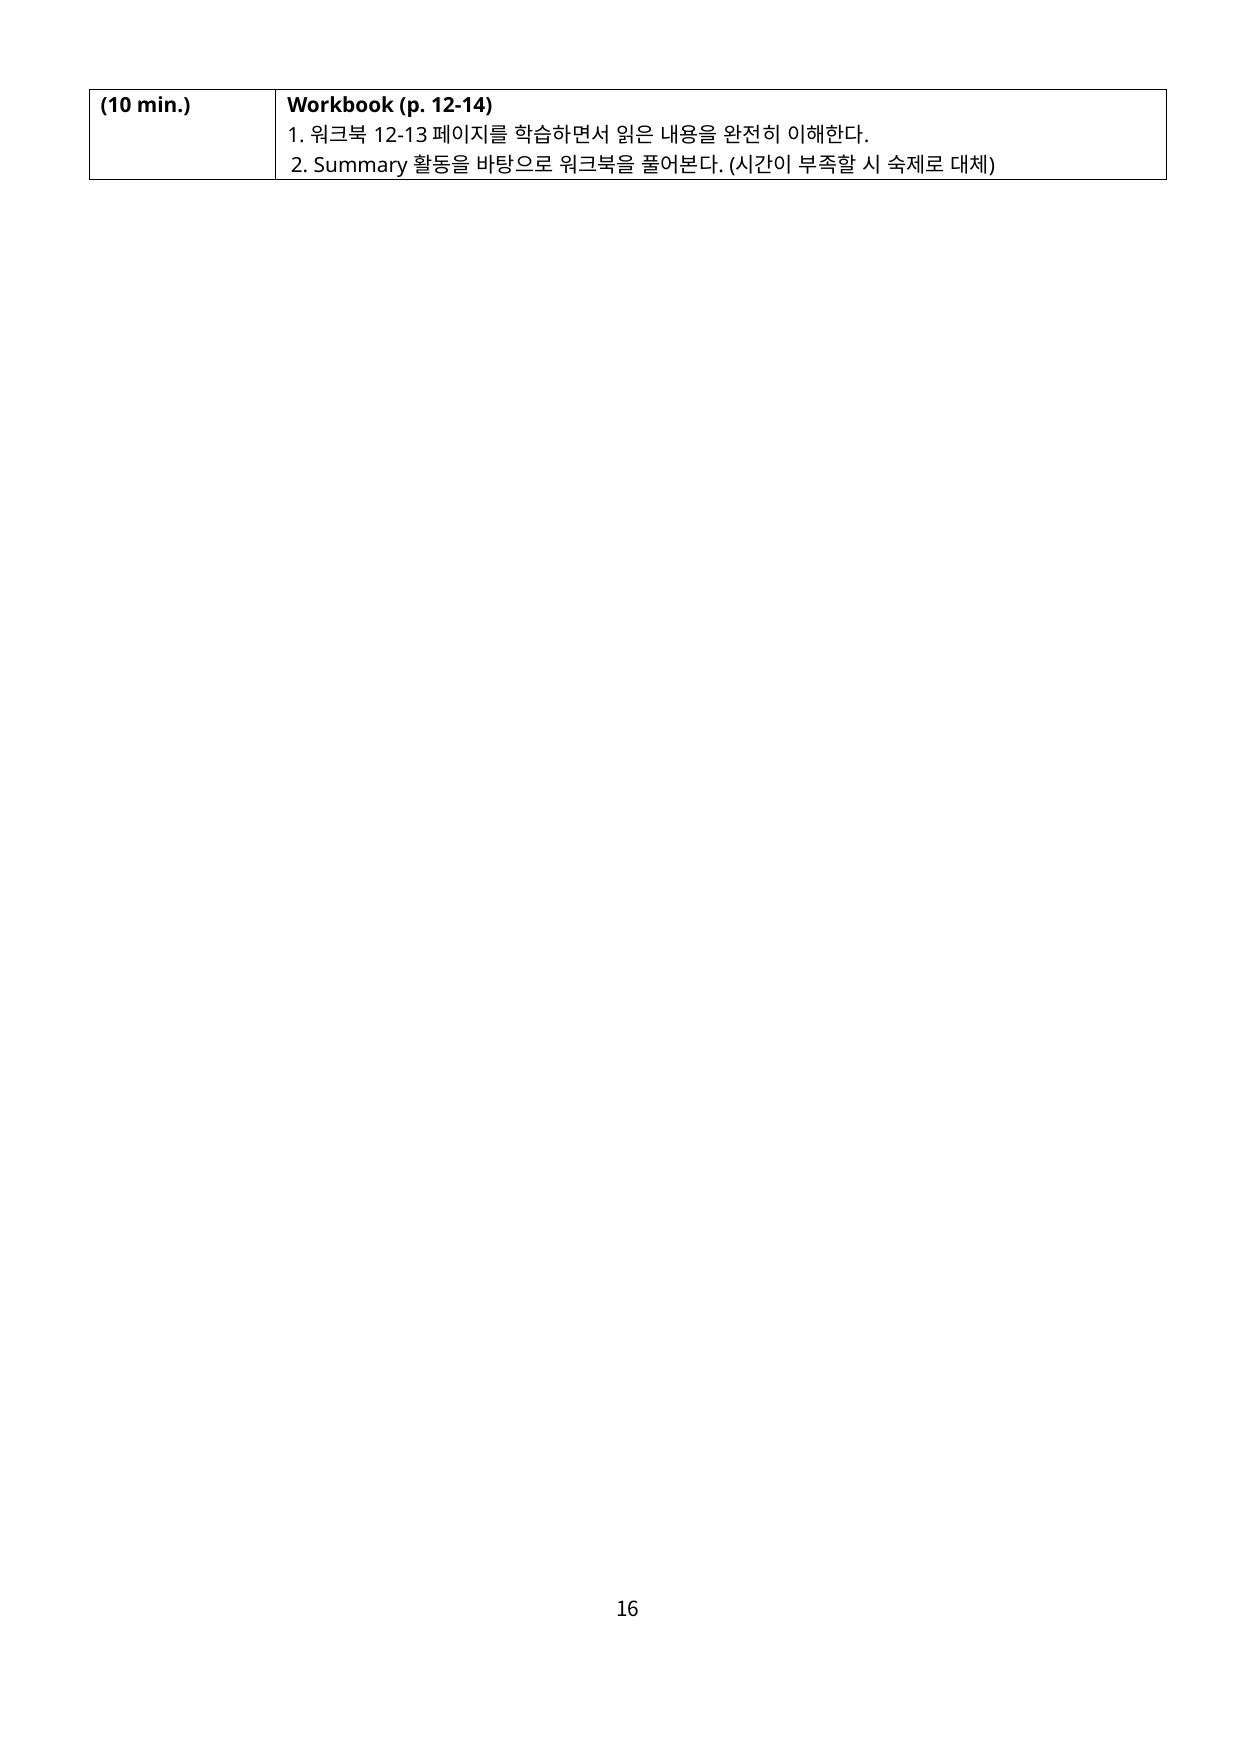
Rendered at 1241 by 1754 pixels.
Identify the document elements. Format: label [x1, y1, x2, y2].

table_header [276, 90, 1166, 179]
table_header [90, 90, 275, 179]
